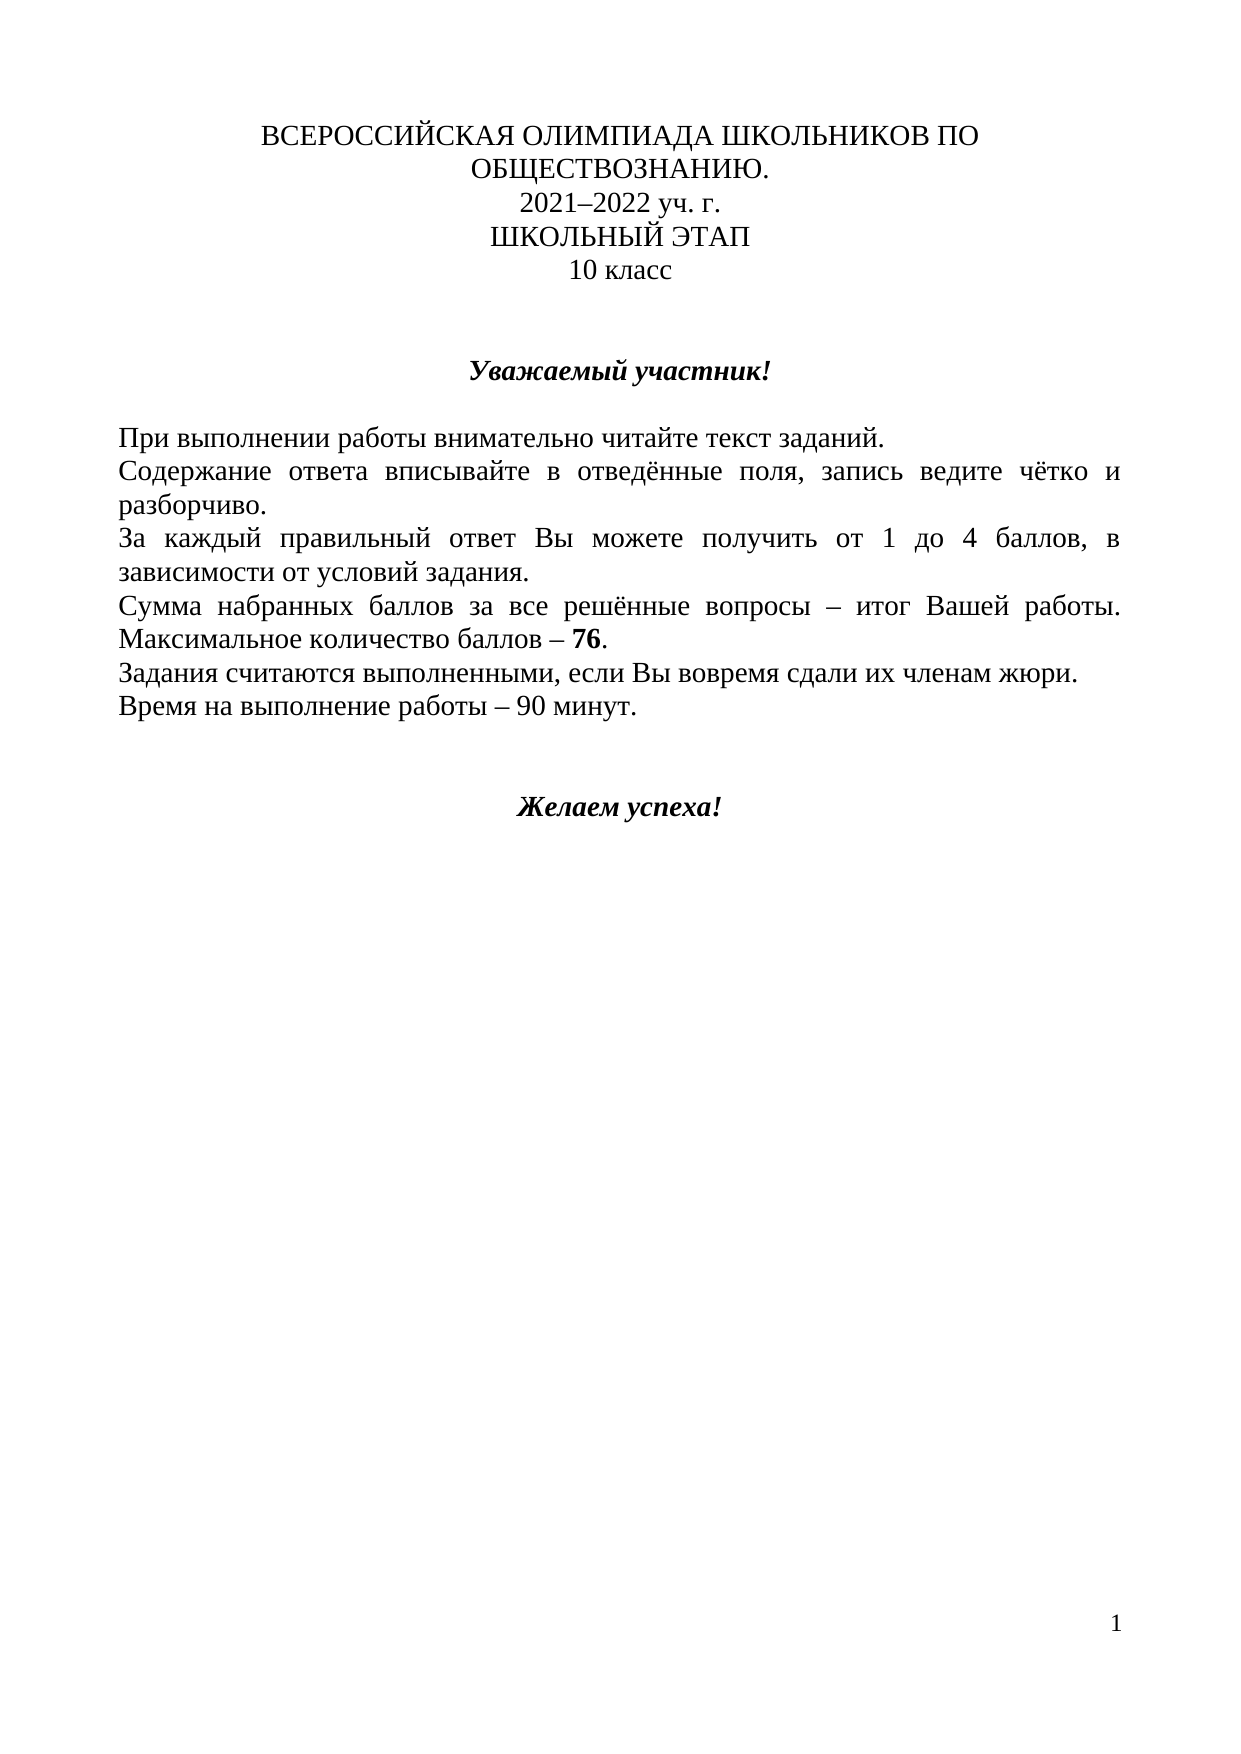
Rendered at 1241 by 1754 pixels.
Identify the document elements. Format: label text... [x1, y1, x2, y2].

text 2021–2022 уч. г. [118, 185, 1122, 219]
text Содержание ответа вписывайте в отведённые поля, запись ведите чётко и разборчиво. [118, 453, 1122, 521]
text Желаем успеха! [118, 789, 1122, 822]
text При выполнении работы внимательно читайте текст заданий. [118, 420, 1122, 453]
text Уважаемый участник! [118, 353, 1122, 386]
text Сумма набранных баллов за все решённые вопросы – итог Вашей работы. Максимальное количество баллов – 76. [118, 588, 1122, 655]
text ШКОЛЬНЫЙ ЭТАП [118, 219, 1122, 252]
text За каждый правильный ответ Вы можете получить от 1 до 4 баллов, в зависимости от условий задания. [118, 521, 1122, 588]
text 10 класс [118, 252, 1122, 286]
text Задания считаются выполненными, если Вы вовремя сдали их членам жюри. [118, 655, 1122, 688]
text Время на выполнение работы – 90 минут. [118, 688, 1122, 722]
text ВСЕРОССИЙСКАЯ ОЛИМПИАДА ШКОЛЬНИКОВ ПО ОБЩЕСТВОЗНАНИЮ. [118, 118, 1122, 185]
